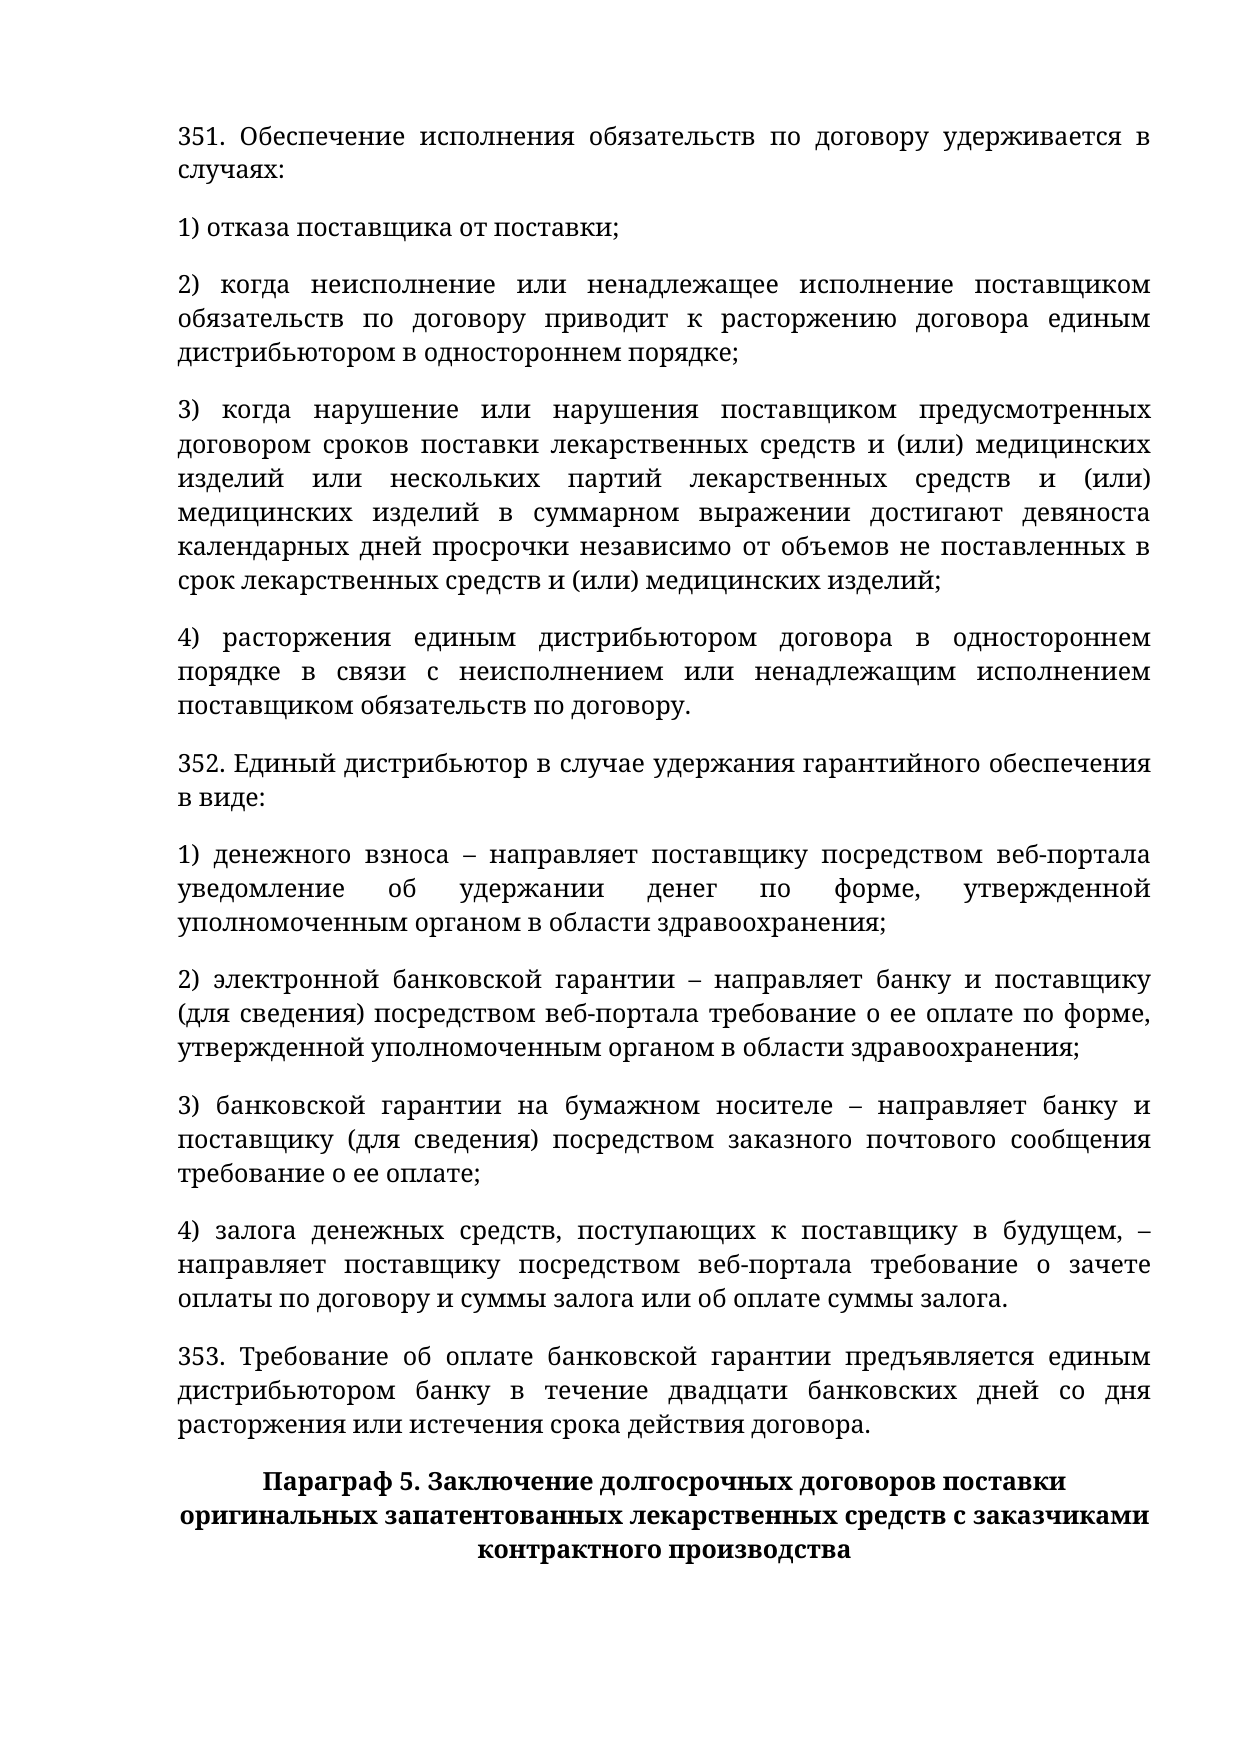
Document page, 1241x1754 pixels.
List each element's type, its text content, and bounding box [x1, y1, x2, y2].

text 1) денежного взноса – направляет поставщику посредством веб-портала уведомление об удержании денег по форме, утвержденной уполномоченным органом в области здравоохранения; [177, 837, 1152, 939]
text 4) залога денежных средств, поступающих к поставщику в будущем, – направляет поставщику посредством веб-портала требование о зачете оплаты по договору и суммы залога или об оплате суммы залога. [177, 1213, 1152, 1315]
text 2) электронной банковской гарантии – направляет банку и поставщику (для сведения) посредством веб-портала требование о ее оплате по форме, утвержденной уполномоченным органом в области здравоохранения; [177, 962, 1152, 1064]
text Параграф 5. Заключение долгосрочных договоров поставки оригинальных запатентованных лекарственных средств с заказчиками контрактного производства [177, 1464, 1152, 1566]
text 2) когда неисполнение или ненадлежащее исполнение поставщиком обязательств по договору приводит к расторжению договора единым дистрибьютором в одностороннем порядке; [177, 267, 1152, 369]
text 353. Требование об оплате банковской гарантии предъявляется единым дистрибьютором банку в течение двадцати банковских дней со дня расторжения или истечения срока действия договора. [177, 1338, 1152, 1440]
text 352. Единый дистрибьютор в случае удержания гарантийного обеспечения в виде: [177, 745, 1152, 813]
text 3) когда нарушение или нарушения поставщиком предусмотренных договором сроков поставки лекарственных средств и (или) медицинских изделий или нескольких партий лекарственных средств и (или) медицинских изделий в суммарном выражении достигают девяноста календарных дней просрочки независимо от объемов не поставленных в срок лекарственных средств и (или) медицинских изделий; [177, 392, 1152, 597]
text 3) банковской гарантии на бумажном носителе – направляет банку и поставщику (для сведения) посредством заказного почтового сообщения требование о ее оплате; [177, 1087, 1152, 1189]
text 4) расторжения единым дистрибьютором договора в одностороннем порядке в связи с неисполнением или ненадлежащим исполнением поставщиком обязательств по договору. [177, 620, 1152, 722]
text 351. Обеспечение исполнения обязательств по договору удерживается в случаях: [177, 118, 1152, 186]
text 1) отказа поставщика от поставки; [177, 209, 1152, 243]
